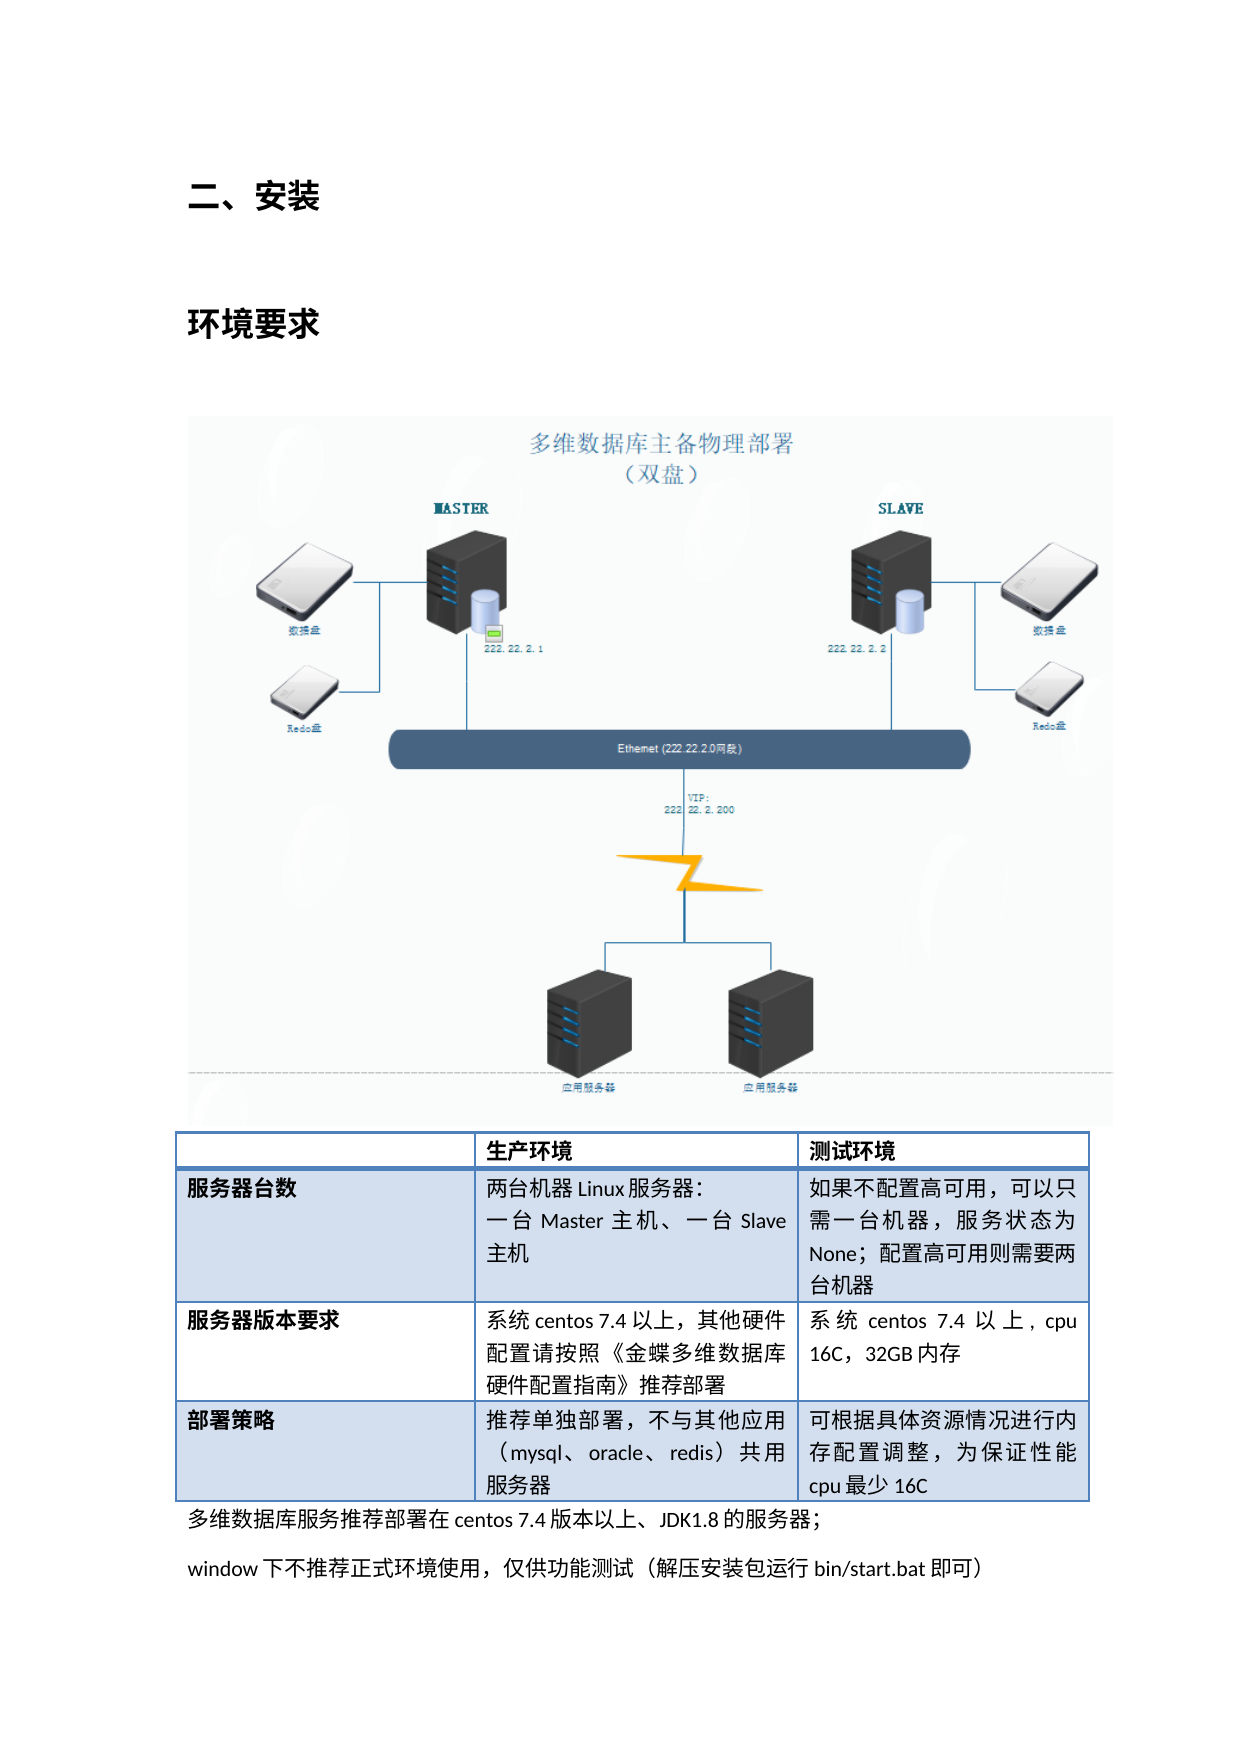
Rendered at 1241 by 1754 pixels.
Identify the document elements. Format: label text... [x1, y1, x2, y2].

table_cell 如果不配置高可用，可以只需一台机器，服务状态为None；配置高可用则需要两台机器 [799, 1171, 1088, 1301]
table_cell 服务器台数 [177, 1171, 474, 1301]
table_header 测试环境 [799, 1134, 1088, 1166]
table_cell 推荐单独部署，不与其他应用（mysql、oracle、redis）共用服务器 [476, 1402, 797, 1500]
table_cell 部署策略 [177, 1402, 474, 1500]
table_header [177, 1134, 474, 1166]
table_cell 可根据具体资源情况进行内存配置调整，为保证性能cpu最少16C [799, 1402, 1088, 1500]
picture [187, 416, 1114, 1126]
table_cell 系统centos 7.4以上，其他硬件配置请按照《金蝶多维数据库硬件配置指南》推荐部署 [476, 1303, 797, 1400]
table_cell 服务器版本要求 [177, 1303, 474, 1400]
table_header 生产环境 [476, 1134, 797, 1166]
table_cell 两台机器Linux服务器： 一台Master主机、一台Slave主机 [476, 1171, 797, 1301]
table_cell 系统centos 7.4以上, cpu 16C，32GB内存 [799, 1303, 1088, 1400]
subtitle 环境要求 [187, 289, 1053, 354]
subtitle 二、安装 [187, 162, 1053, 227]
text 多维数据库服务推荐部署在centos 7.4版本以上、JDK1.8的服务器； [187, 1502, 1053, 1534]
text window下不推荐正式环境使用，仅供功能测试（解压安装包运行bin/start.bat即可） [187, 1550, 1053, 1583]
